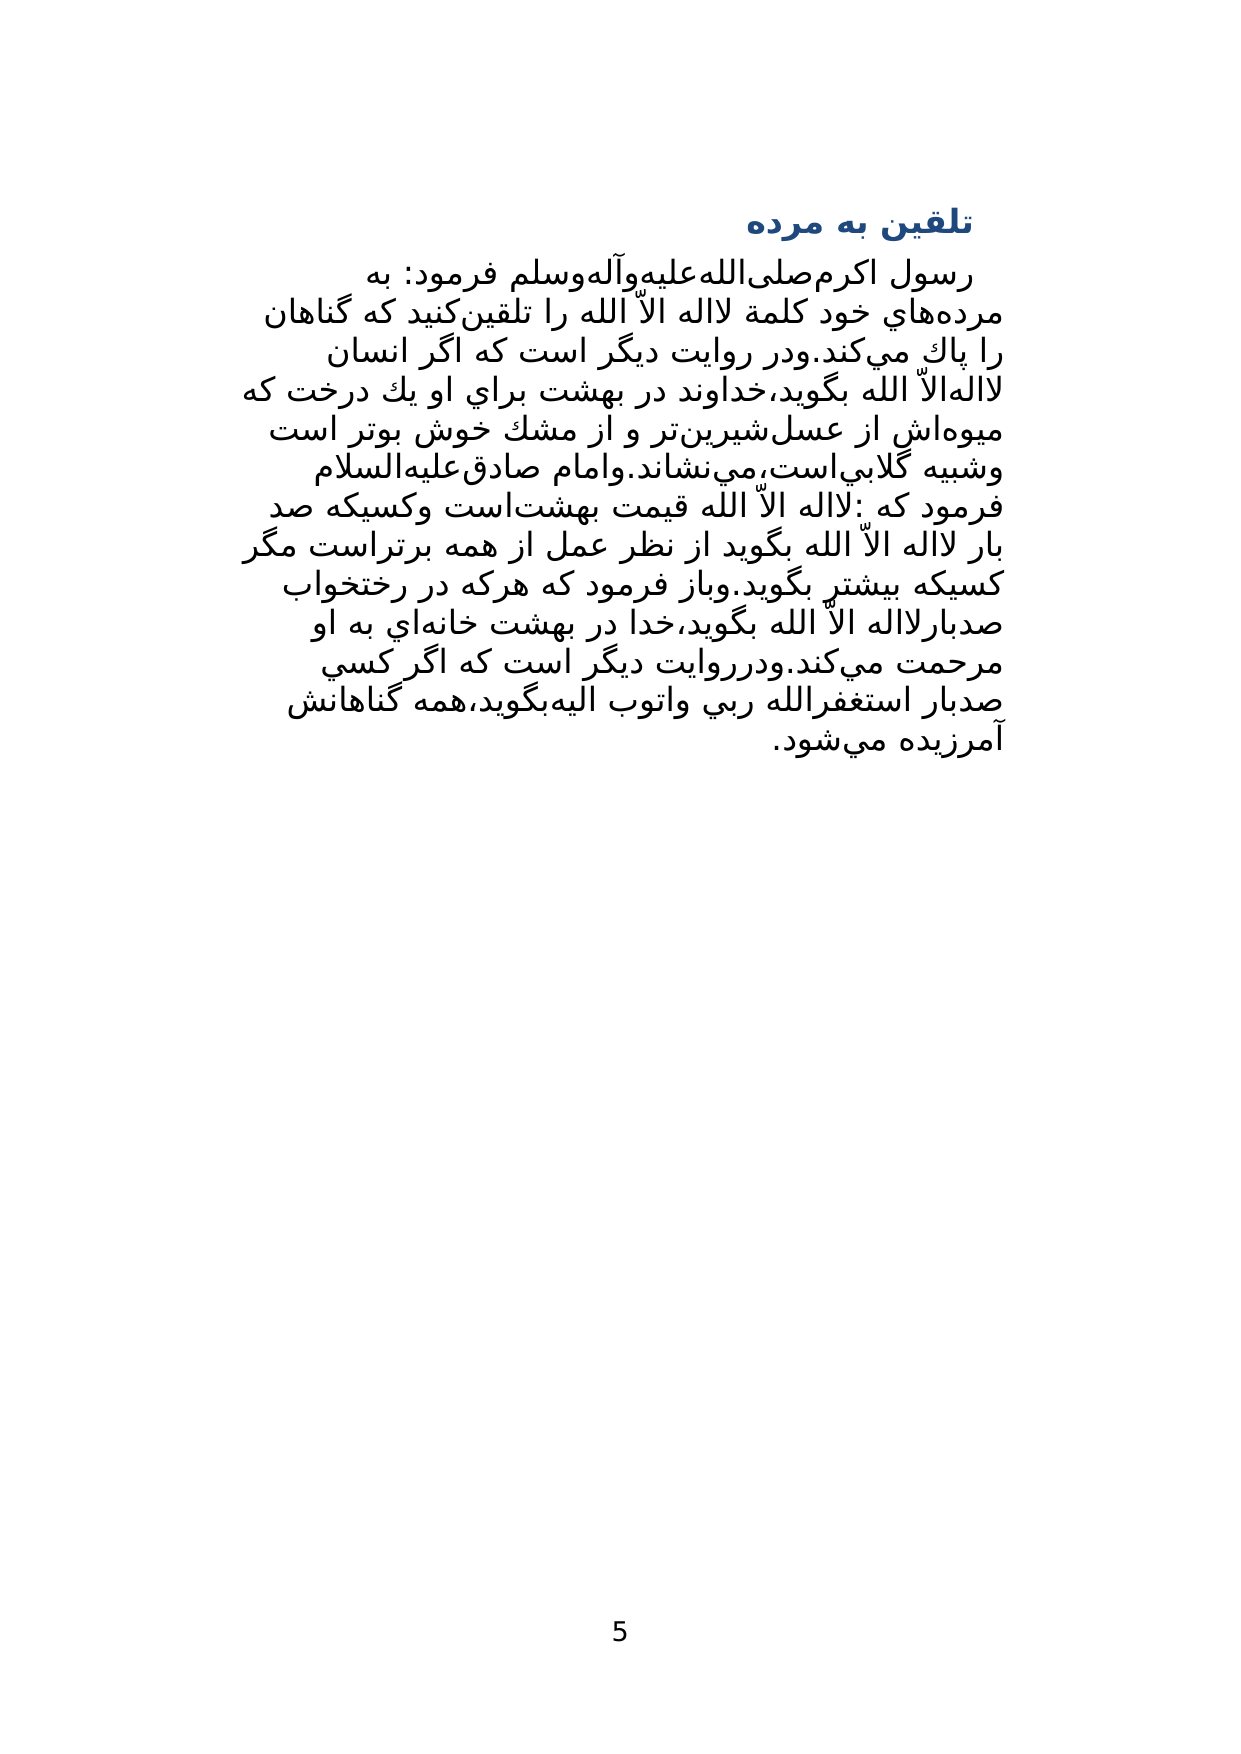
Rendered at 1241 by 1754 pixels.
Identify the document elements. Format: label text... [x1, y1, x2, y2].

text رسول‌ اكرم‌صلى‌الله‌عليه‌وآله‌وسلم فرمود: به‌ مرده‌هاي‌ خود كلمة‌ لااله‌ الاّ الله را تلقين‌كنيد كه‌ گناهان‌ را پاك‌ مي‌كند.ودر روايت‌ ديگر است‌ كه‌ اگر انسان‌ لااله‌الاّ الله بگويد،خداوند در بهشت‌ براي‌ او يك‌ درخت‌ كه‌ ميوه‌اش‌ از عسل‌شيرين‌تر و از مشك‌ خوش‌ بوتر است‌ وشبيه‌ گلابي‌است‌،مي‌نشاند.وامام‌ صادق‌عليه‌السلام فرمود كه‌ :لااله‌ الاّ الله قيمت‌ بهشت‌است‌ وكسيكه‌ صد بار لااله‌ الاّ الله بگويد از نظر عمل‌ از همه‌ برتراست‌ مگر كسيكه‌ بيشتر بگويد.وباز فرمود كه‌ هركه‌ در رختخواب‌ صدبارلااله‌ الاّ الله بگويد،خدا در بهشت‌ خانه‌اي‌ به‌ او مرحمت‌ مي‌كند.ودرروايت‌ ديگر است‌ كه‌ اگر كسي‌ صدبار استغفرالله ربي‌ واتوب‌ اليه‌بگويد،همه‌ گناهانش‌ آمرزيده‌ مي‌شود. [236, 253, 1004, 759]
subtitle تلقين‌ به‌ مرده‌ [236, 202, 1004, 241]
